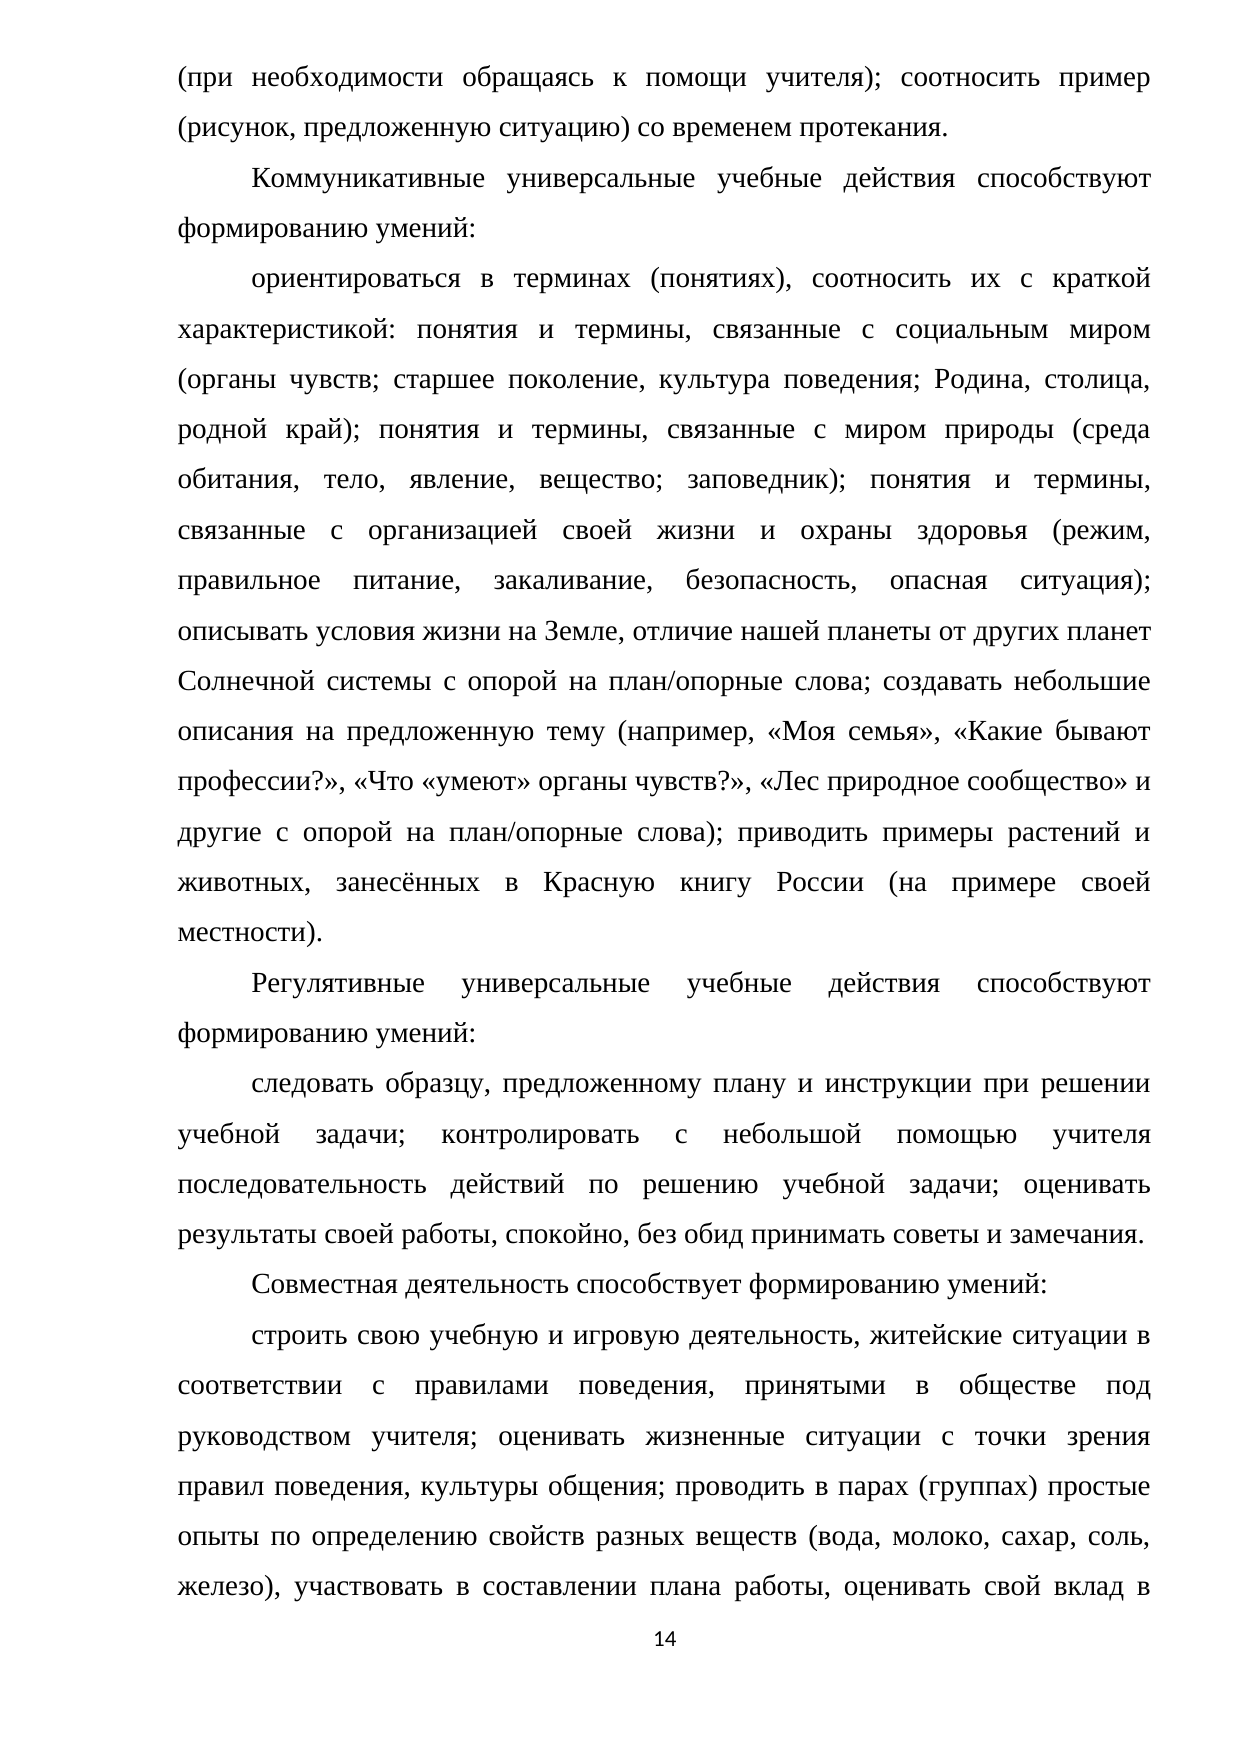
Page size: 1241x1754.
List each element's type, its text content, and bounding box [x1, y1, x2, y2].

text Регулятивные универсальные учебные действия способствуют формированию умений: [177, 965, 1152, 1049]
text следовать образцу, предложенному плану и инструкции при решении учебной задачи; контролировать с небольшой помощью учителя последовательность действий по решению учебной задачи; оценивать результаты своей работы, спокойно, без обид принимать советы и замечания. [177, 1065, 1152, 1250]
text Совместная деятельность способствует формированию умений: [177, 1267, 1152, 1300]
text ориентироваться в терминах (понятиях), соотносить их с краткой характеристикой: понятия и термины, связанные с социальным миром (органы чувств; старшее поколение, культура поведения; Родина, столица, родной край); понятия и термины, связанные с миром природы (среда обитания, тело, явление, вещество; заповедник); понятия и термины, связанные с организацией своей жизни и охраны здоровья (режим, правильное питание, закаливание, безопасность, опасная ситуация); описывать условия жизни на Земле, отличие нашей планеты от других планет Солнечной системы с опорой на план/опорные слова; создавать небольшие описания на предложенную тему (например, «Моя семья», «Какие бывают профессии?», «Что «умеют» органы чувств?», «Лес природное сообщество» и другие с опорой на план/опорные слова); приводить примеры растений и животных, занесённых в Красную книгу России (на примере своей местности). [177, 260, 1152, 948]
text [177, 1317, 1152, 1602]
text Коммуникативные универсальные учебные действия способствуют формированию умений: [177, 160, 1152, 244]
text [177, 59, 1152, 143]
